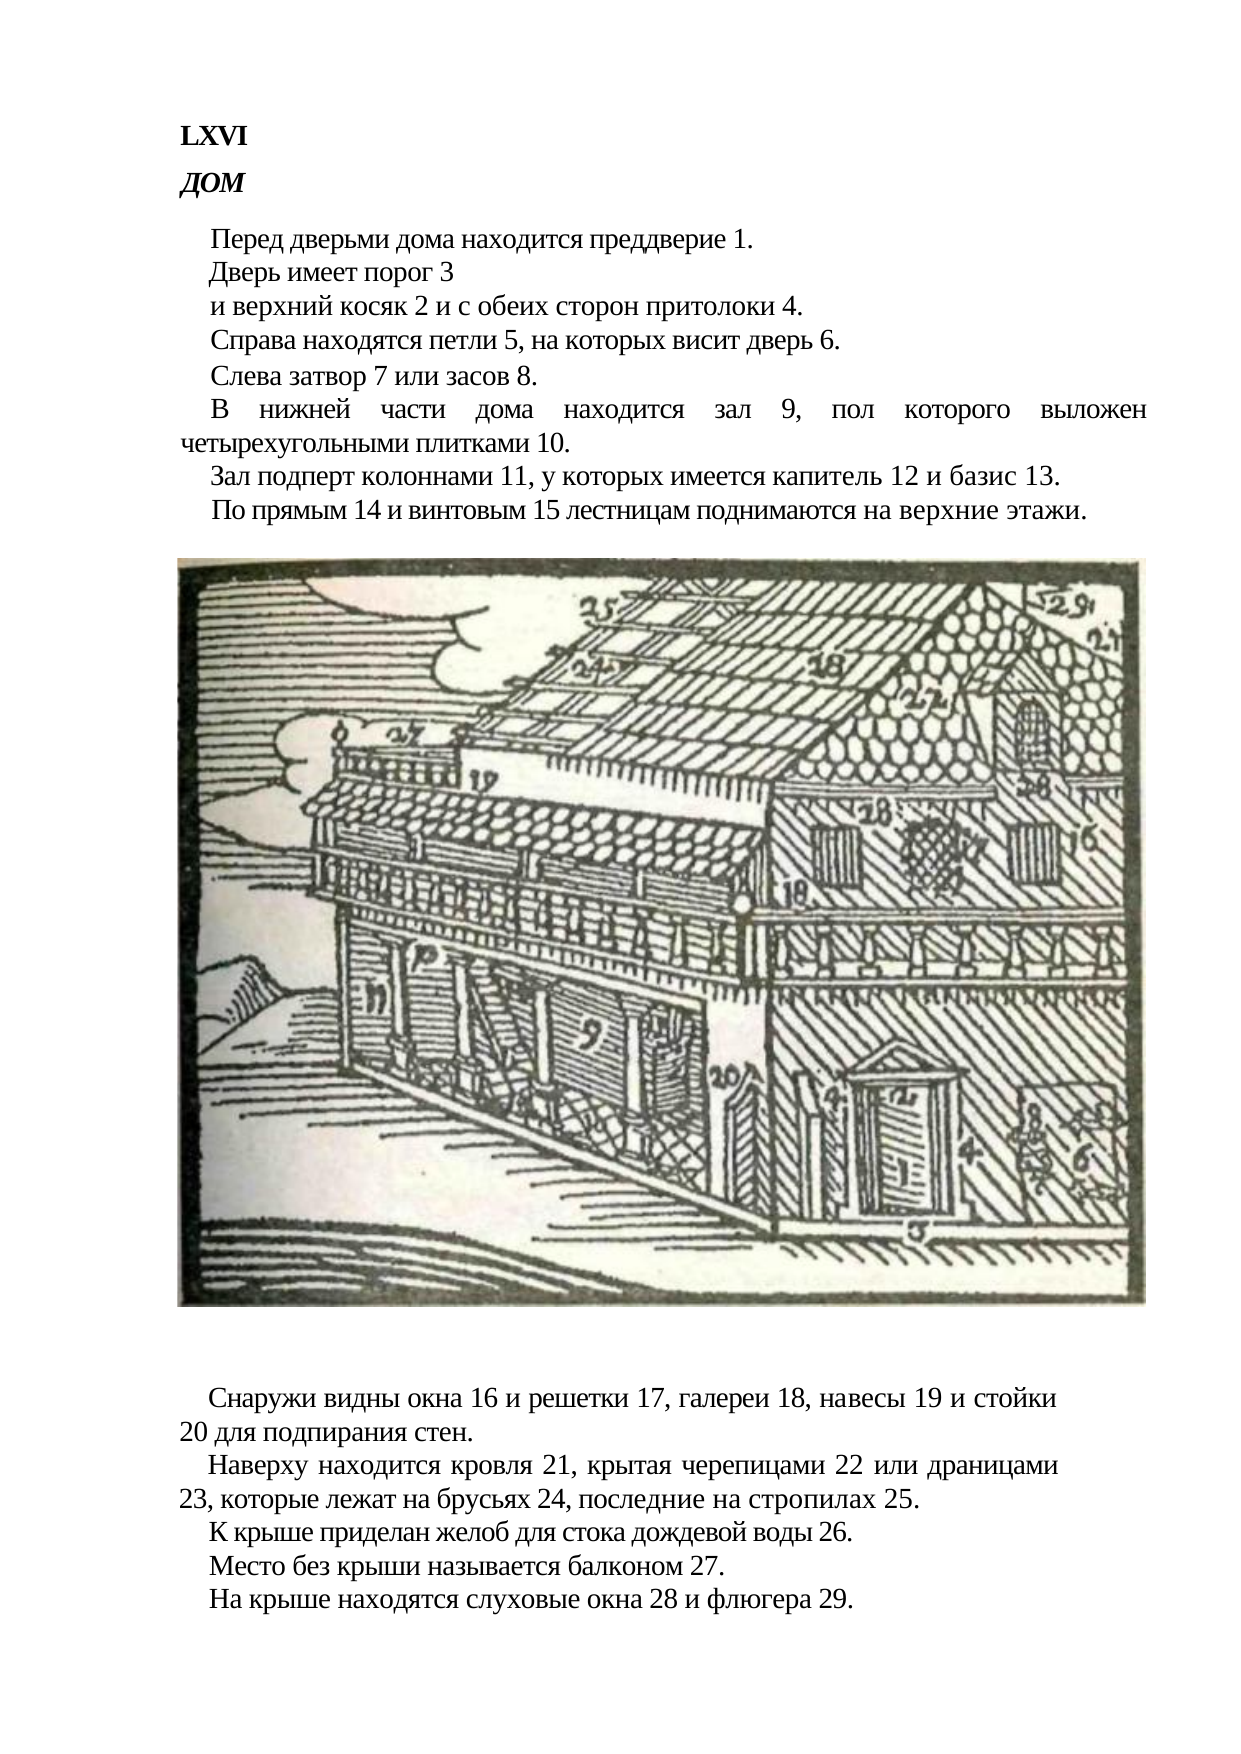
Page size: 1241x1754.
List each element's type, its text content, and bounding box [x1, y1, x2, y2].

text Место без крыши называется балконом 27. [209, 1548, 1152, 1581]
text На крыше находятся слуховые окна 28 и флюгера 29. [209, 1581, 1152, 1615]
text и верхний косяк 2 и с обеих сторон притолоки 4. [210, 288, 1152, 321]
text По прямым 14 и винтовым 15 лестницам поднимаются на верхние этажи. [181, 492, 1148, 525]
text Зал подперт колоннами 11, у которых имеется капитель 12 и базис 13. [179, 458, 1147, 492]
text ДОМ [181, 165, 1152, 199]
text Наверху находится кровля 21, крытая черепицами 22 или драницами 23, которые лежат на брусьях 24, последние на стропилах 25. [179, 1447, 1059, 1514]
text В нижней части дома находится зал 9, пол которого выложен четырехугольными плитками 10. [180, 391, 1148, 458]
text Справа находятся петли 5, на которых висит дверь 6. [210, 322, 1152, 355]
text Дверь имеет порог 3 [208, 254, 1152, 288]
text LXVI [180, 118, 1152, 152]
text К крыше приделан желоб для стока дождевой воды 26. [208, 1514, 1152, 1548]
text Снаружи видны окна 16 и решетки 17, галереи 18, навесы 19 и стойки 20 для подпирания стен. [179, 1380, 1057, 1447]
picture [177, 558, 1146, 1307]
text Слева затвор 7 или засов 8. [210, 358, 1152, 391]
text Перед дверьми дома находится преддверие 1. [210, 221, 1152, 254]
